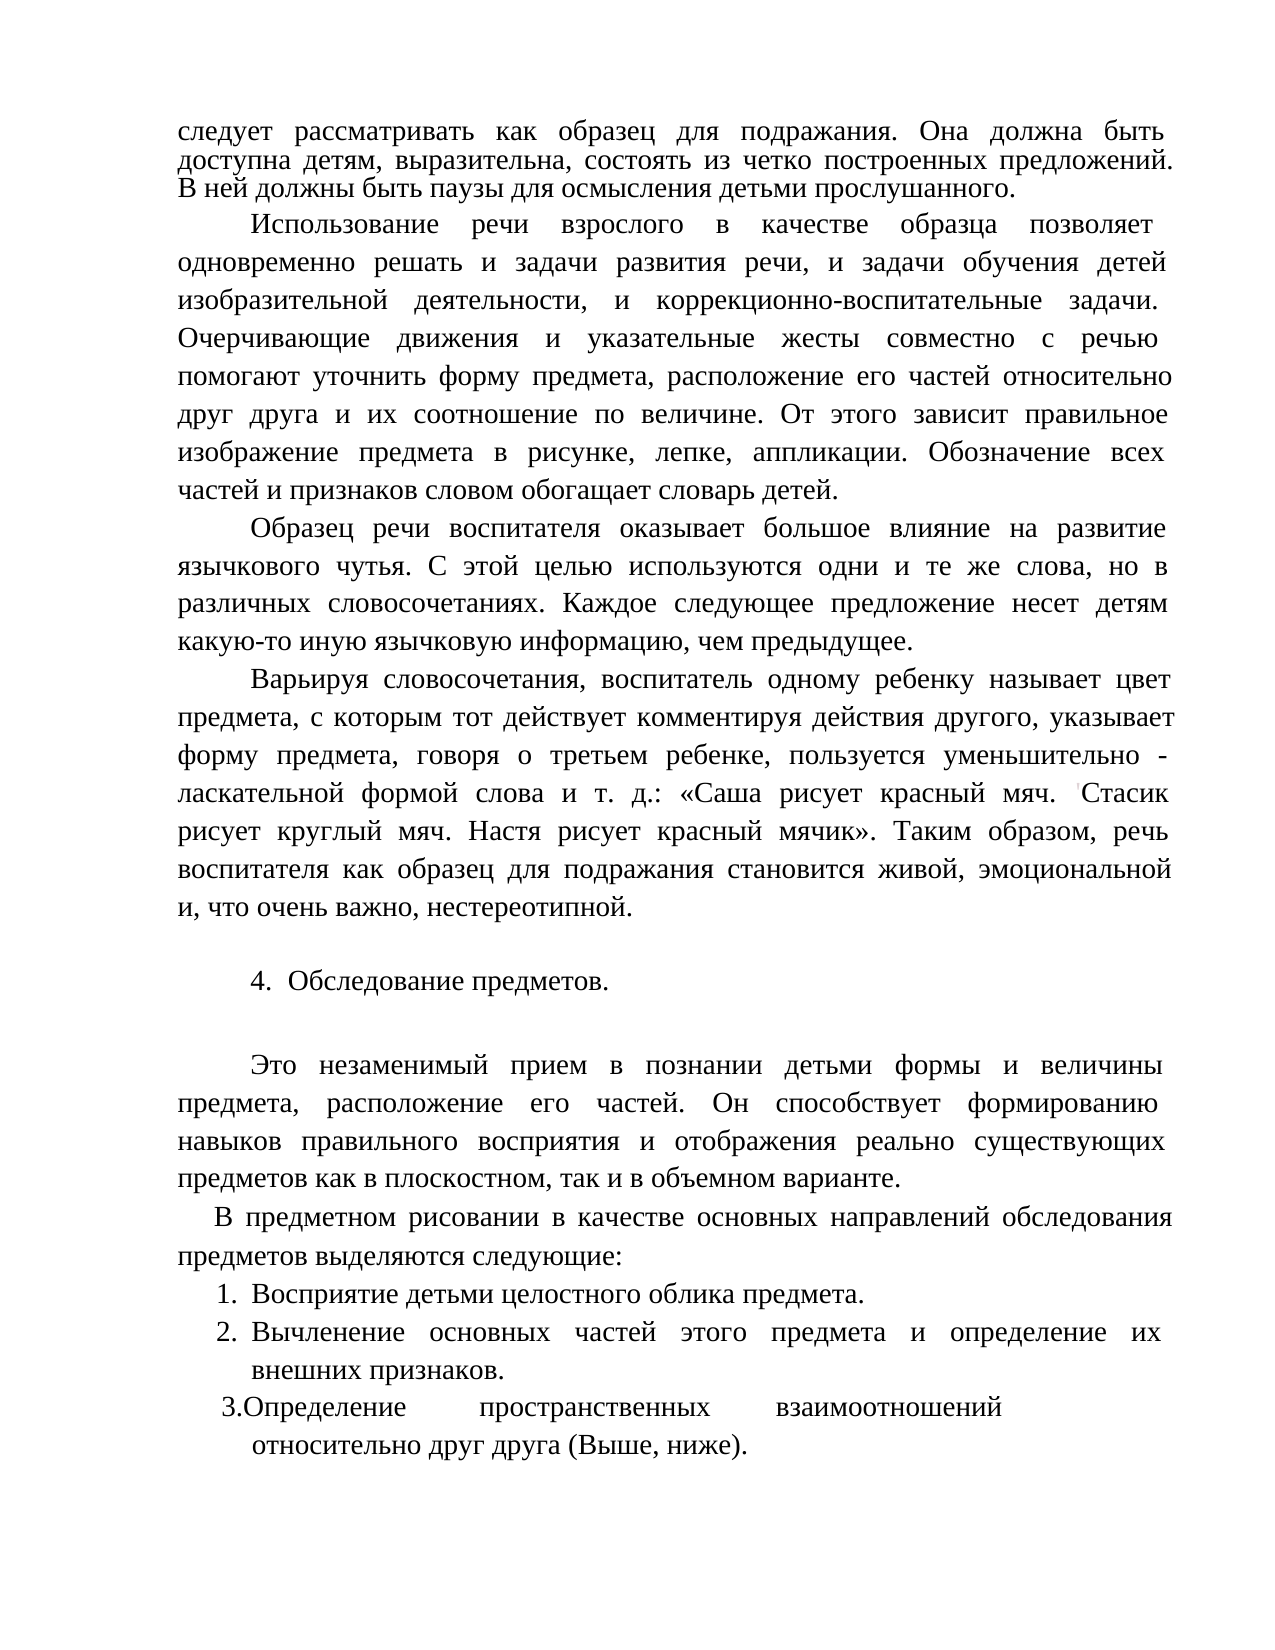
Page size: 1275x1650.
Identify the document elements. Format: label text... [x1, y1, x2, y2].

text В предметном рисовании в качестве основных направлений обследования предметов выделяются следующие: [177, 1195, 1186, 1273]
text 3.Определение пространственных взаимоотношений [177, 1387, 1186, 1424]
list Вычленение основных частей этого предмета и определение их внешних признаков. [216, 1311, 1186, 1387]
text Использование речи взрослого в качестве образца позволяет одновременно решать и задачи развития речи, и задачи обучения детей изобразительной деятельности, и коррекционно-воспитательные задачи. Очерчивающие движения и указательные жесты совместно с речью помогают уточнить форму предмета, расположение его частей относительно друг друга и их соотношение по величине. От этого зависит правильное изображение предмета в рисунке, лепке, аппликации. Обозначение всех частей и признаков словом обогащает словарь детей. [177, 203, 1186, 507]
text Варьируя словосочетания, воспитатель одному ребенку называет цвет предмета, с которым тот действует комментируя действия другого, указывает форму предмета, говоря о третьем ребенке, пользуется уменьшительно - ласкательной формой слова и т. д.: «Саша рисует красный мяч. 'Стасик рисует круглый мяч. Настя рисует красный мячик». Таким образом, речь воспитателя как образец для подражания становится живой, эмоциональной и, что очень важно, нестереотипной. [177, 658, 1186, 924]
text относительно друг друга (Выше, ниже). [252, 1424, 1186, 1462]
list Обследование предметов. [250, 964, 1186, 997]
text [177, 118, 1186, 203]
list Восприятие детьми целостного облика предмета. [216, 1273, 1186, 1311]
text Образец речи воспитателя оказывает большое влияние на развитие язычкового чутья. С этой целью используются одни и те же слова, но в различных словосочетаниях. Каждое следующее предложение несет детям какую-то иную язычковую информацию, чем предыдущее. [177, 507, 1186, 658]
text Это незаменимый прием в познании детьми формы и величины предмета, расположение его частей. Он способствует формированию навыков правильного восприятия и отображения реально существующих предметов как в плоскостном, так и в объемном варианте. [177, 1044, 1186, 1195]
